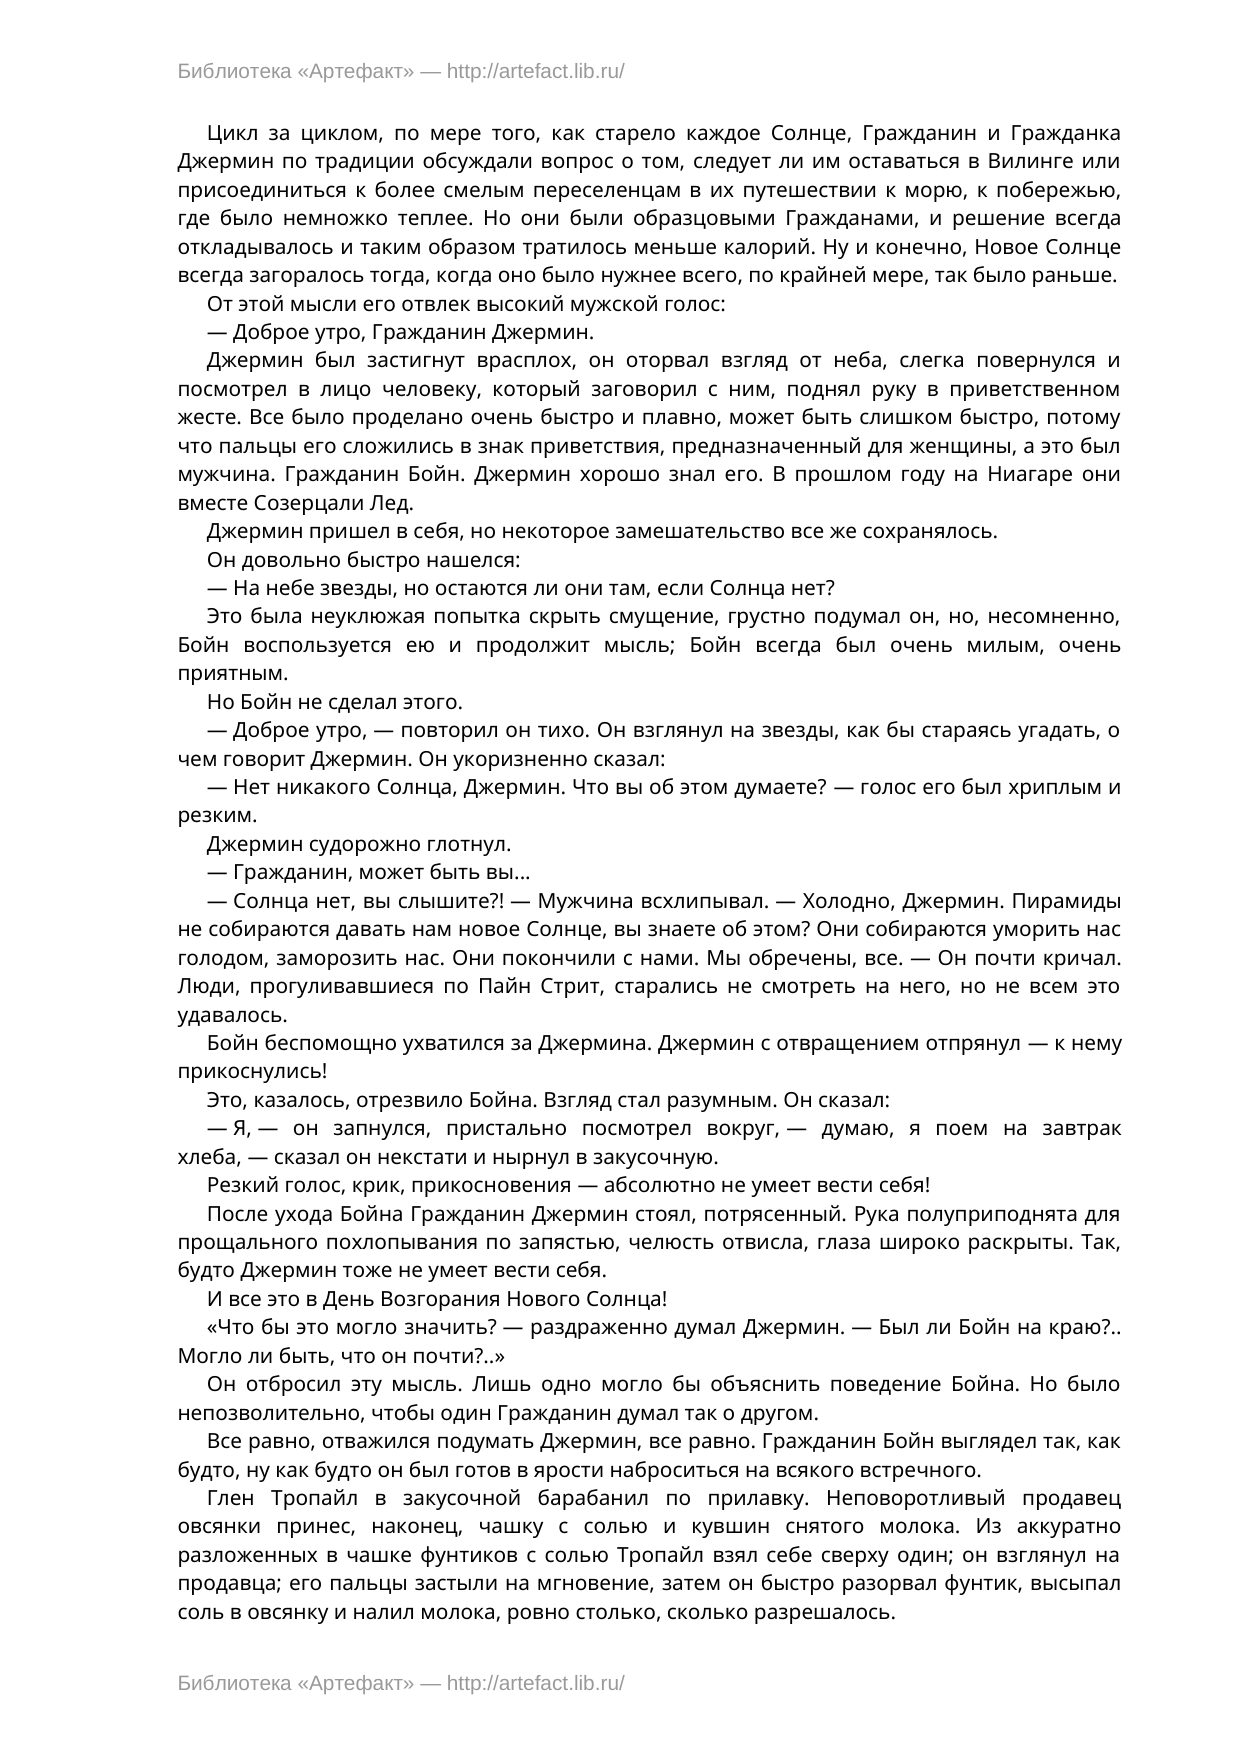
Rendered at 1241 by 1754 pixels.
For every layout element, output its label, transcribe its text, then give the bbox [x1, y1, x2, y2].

text — Я, — он запнулся, пристально посмотрел вокруг, — думаю, я поем на завтрак хлеба, — сказал он некстати и нырнул в закусочную. [177, 1113, 1122, 1170]
text Он отбросил эту мысль. Лишь одно могло бы объяснить поведение Бойна. Но было непозволительно, чтобы один Гражданин думал так о другом. [177, 1369, 1122, 1426]
text Резкий голос, крик, прикосновения — абсолютно не умеет вести себя! [177, 1170, 1122, 1199]
text Это, казалось, отрезвило Бойна. Взгляд стал разумным. Он сказал: [177, 1085, 1122, 1113]
text Джермин судорожно глотнул. [177, 829, 1122, 857]
text Джермин был застигнут врасплох, он оторвал взгляд от неба, слегка повернулся и посмотрел в лицо человеку, который заговорил с ним, поднял руку в приветственном жесте. Все было проделано очень быстро и плавно, может быть слишком быстро, потому что пальцы его сложились в знак приветствия, предназначенный для женщины, а это был мужчина. Гражданин Бойн. Джермин хорошо знал его. В прошлом году на Ниагаре они вместе Созерцали Лед. [177, 346, 1122, 516]
text Но Бойн не сделал этого. [177, 687, 1122, 715]
text — Нет никакого Солнца, Джермин. Что вы об этом думаете? — голос его был хриплым и резким. [177, 772, 1122, 829]
text И все это в День Возгорания Нового Солнца! [177, 1284, 1122, 1312]
text Глен Тропайл в закусочной барабанил по прилавку. Неповоротливый продавец овсянки принес, наконец, чашку с солью и кувшин снятого молока. Из аккуратно разложенных в чашке фунтиков с солью Тропайл взял себе сверху один; он взглянул на продавца; его пальцы застыли на мгновение, затем он быстро разорвал фунтик, высыпал соль в овсянку и налил молока, ровно столько, сколько разрешалось. [177, 1483, 1122, 1625]
text Бойн беспомощно ухватился за Джермина. Джермин с отвращением отпрянул — к нему прикоснулись! [177, 1028, 1122, 1085]
text После ухода Бойна Гражданин Джермин стоял, потрясенный. Рука полуприподнята для прощального похлопывания по запястью, челюсть отвисла, глаза широко раскрыты. Так, будто Джермин тоже не умеет вести себя. [177, 1199, 1122, 1284]
text — На небе звезды, но остаются ли они там, если Солнца нет? [177, 573, 1122, 602]
text Джермин пришел в себя, но некоторое замешательство все же сохранялось. [177, 516, 1122, 545]
text Он довольно быстро нашелся: [177, 545, 1122, 573]
text — Солнца нет, вы слышите?! — Мужчина всхлипывал. — Холодно, Джермин. Пирамиды не собираются давать нам новое Солнце, вы знаете об этом? Они собираются уморить нас голодом, заморозить нас. Они покончили с нами. Мы обречены, все. — Он почти кричал. Люди, прогуливавшиеся по Пайн Стрит, старались не смотреть на него, но не всем это удавалось. [177, 886, 1122, 1028]
text «Что бы это могло значить? — раздраженно думал Джермин. — Был ли Бойн на краю?.. Могло ли быть, что он почти?..» [177, 1312, 1122, 1369]
text — Доброе утро, — повторил он тихо. Он взглянул на звезды, как бы стараясь угадать, о чем говорит Джермин. Он укоризненно сказал: [177, 715, 1122, 772]
text Все равно, отважился подумать Джермин, все равно. Гражданин Бойн выглядел так, как будто, ну как будто он был готов в ярости наброситься на всякого встречного. [177, 1426, 1122, 1483]
text Это была неуклюжая попытка скрыть смущение, грустно подумал он, но, несомненно, Бойн воспользуется ею и продолжит мысль; Бойн всегда был очень милым, очень приятным. [177, 602, 1122, 687]
text Цикл за циклом, по мере того, как старело каждое Солнце, Гражданин и Гражданка Джермин по традиции обсуждали вопрос о том, следует ли им оставаться в Вилинге или присоединиться к более смелым переселенцам в их путешествии к морю, к побережью, где было немножко теплее. Но они были образцовыми Гражданами, и решение всегда откладывалось и таким образом тратилось меньше калорий. Ну и конечно, Новое Солнце всегда загоралось тогда, когда оно было нужнее всего, по крайней мере, так было раньше. [177, 118, 1122, 289]
text От этой мысли его отвлек высокий мужской голос: [177, 289, 1122, 317]
text — Гражданин, может быть вы... [177, 857, 1122, 886]
text — Доброе утро, Гражданин Джермин. [177, 317, 1122, 346]
